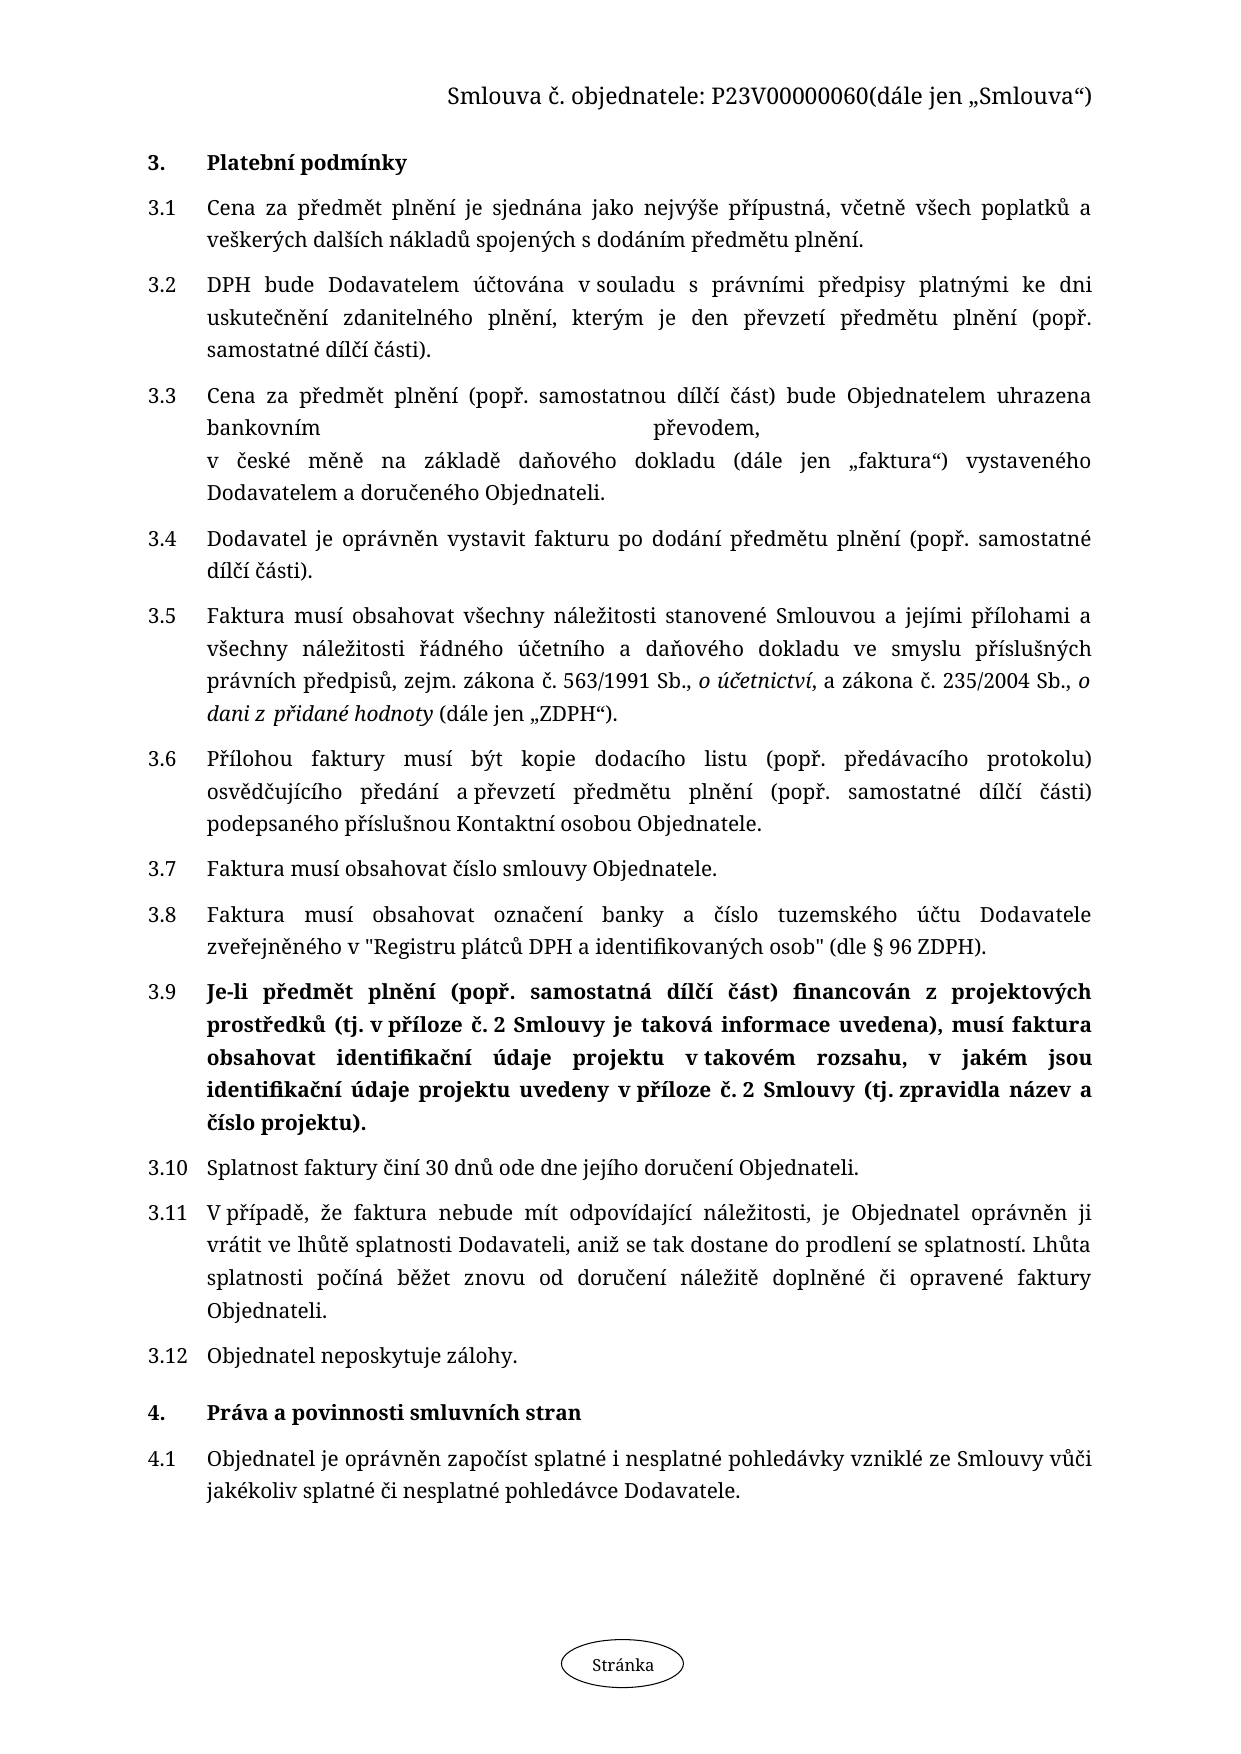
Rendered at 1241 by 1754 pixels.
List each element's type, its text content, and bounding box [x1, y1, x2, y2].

list DPH bude Dodavatelem účtována v souladu s právními předpisy platnými ke dni uskutečnění zdanitelného plnění, kterým je den převzetí předmětu plnění (popř. samostatné dílčí části). [148, 270, 1093, 364]
list Dodavatel je oprávněn vystavit fakturu po dodání předmětu plnění (popř. samostatné dílčí části). [148, 524, 1093, 585]
list V případě, že faktura nebude mít odpovídající náležitosti, je Objednatel oprávněn ji vrátit ve lhůtě splatnosti Dodavateli, aniž se tak dostane do prodlení se splatností. Lhůta splatnosti počíná běžet znovu od doručení náležitě doplněné či opravené faktury Objednateli. [148, 1198, 1093, 1324]
list Faktura musí obsahovat číslo smlouvy Objednatele. [148, 854, 1093, 883]
list Práva a povinnosti smluvních stran [148, 1398, 1093, 1427]
list Přílohou faktury musí být kopie dodacího listu (popř. předávacího protokolu) osvědčujícího předání a převzetí předmětu plnění (popř. samostatné dílčí části) podepsaného příslušnou Kontaktní osobou Objednatele. [148, 744, 1093, 838]
list Splatnost faktury činí 30 dnů ode dne jejího doručení Objednateli. [148, 1153, 1093, 1181]
list Faktura musí obsahovat všechny náležitosti stanovené Smlouvou a jejími přílohami a všechny náležitosti řádného účetního a daňového dokladu ve smyslu příslušných právních předpisů, zejm. zákona č. 563/1991 Sb., o účetnictví, a zákona č. 235/2004 Sb., o dani z přidané hodnoty (dále jen „ZDPH“). [148, 601, 1093, 728]
list Faktura musí obsahovat označení banky a číslo tuzemského účtu Dodavatele zveřejněného v "Registru plátců DPH a identifikovaných osob" (dle § 96 ZDPH). [148, 900, 1093, 961]
list Je-li předmět plnění (popř. samostatná dílčí část) financován z projektových prostředků (tj. v příloze č. 2 Smlouvy je taková informace uvedena), musí faktura obsahovat identifikační údaje projektu v takovém rozsahu, v jakém jsou identifikační údaje projektu uvedeny v příloze č. 2 Smlouvy (tj. zpravidla název a číslo projektu). [148, 977, 1093, 1136]
list Objednatel neposkytuje zálohy. [148, 1341, 1093, 1369]
list Cena za předmět plnění je sjednána jako nejvýše přípustná, včetně všech poplatků a veškerých dalších nákladů spojených s dodáním předmětu plnění. [148, 193, 1093, 254]
list Objednatel je oprávněn započíst splatné i nesplatné pohledávky vzniklé ze Smlouvy vůči jakékoliv splatné či nesplatné pohledávce Dodavatele. [148, 1444, 1093, 1505]
list Platební podmínky [148, 148, 1093, 176]
list Cena za předmět plnění (popř. samostatnou dílčí část) bude Objednatelem uhrazena bankovním převodem, v české měně na základě daňového dokladu (dále jen „faktura“) vystaveného Dodavatelem a doručeného Objednateli. [148, 381, 1093, 507]
